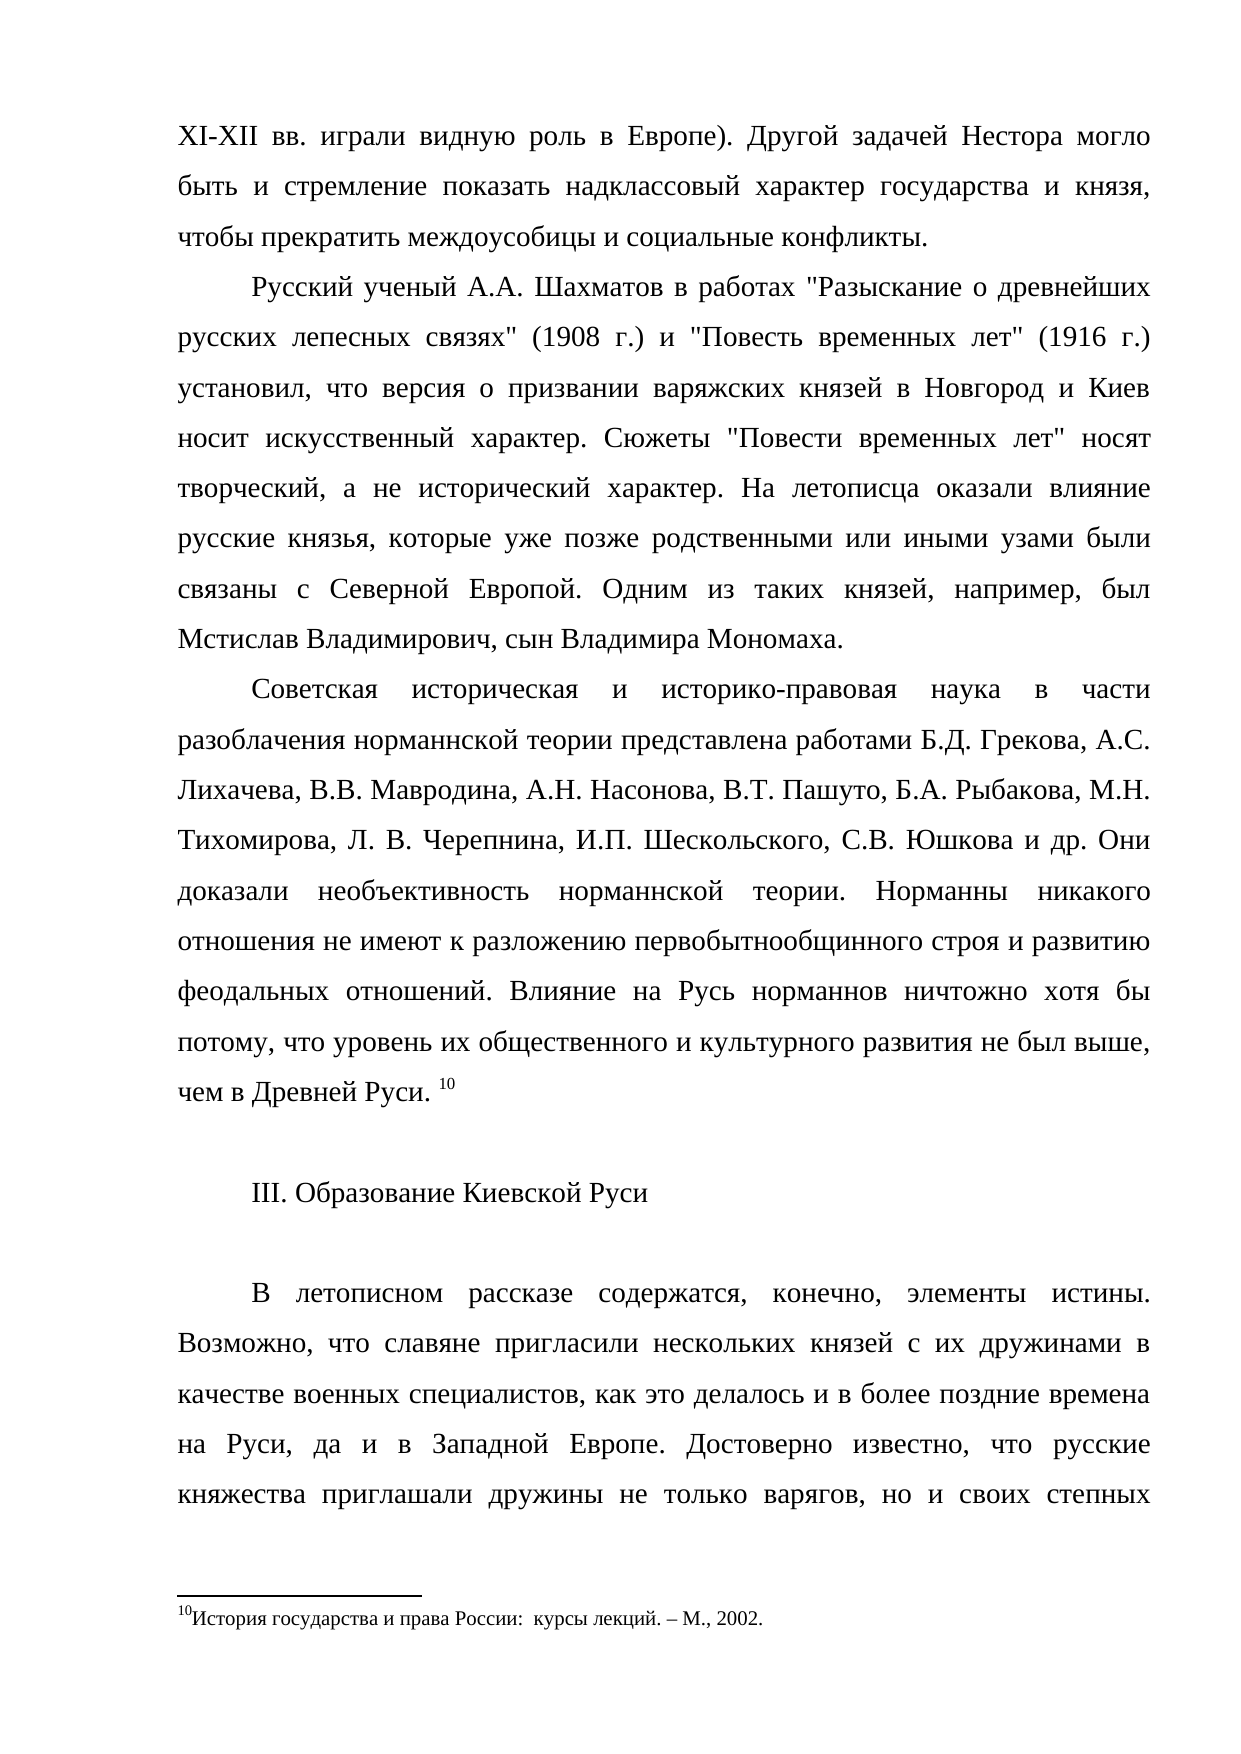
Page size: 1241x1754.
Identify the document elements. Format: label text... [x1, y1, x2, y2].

text Советская историческая и историко-правовая наука в части разоблачения норманнской теории представлена работами Б.Д. Грекова, А.С. Лихачева, В.В. Мавродина, А.Н. Насонова, В.Т. Пашуто, Б.А. Рыбакова, М.Н. Тихомирова, Л. В. Черепнина, И.П. Шескольского, С.В. Юшкова и др. Они доказали необъективность норманнской теории. Норманны никакого отношения не имеют к разложению первобытнообщинного строя и развитию феодальных отношений. Влияние на Русь норманнов ничтожно хотя бы потому, что уровень их общественного и культурного развития не был выше, чем в Древней Руси. [177, 672, 1152, 1108]
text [177, 118, 1152, 252]
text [177, 1275, 1152, 1510]
text Русский ученый А.А. Шахматов в работах "Разыскание о древнейших русских лепесных связях" (1908 г.) и "Повесть временных лет" (1916 г.) установил, что версия о призвании варяжских князей в Новгород и Киев носит искусственный характер. Сюжеты "Повести временных лет" носят творческий, а не исторический характер. На летописца оказали влияние русские князья, которые уже позже родственными или иными узами были связаны с Северной Европой. Одним из таких князей, например, был Мстислав Владимирович, сын Владимира Мономаха. [177, 269, 1152, 655]
subtitle III. Образование Киевской Руси [177, 1175, 1152, 1208]
